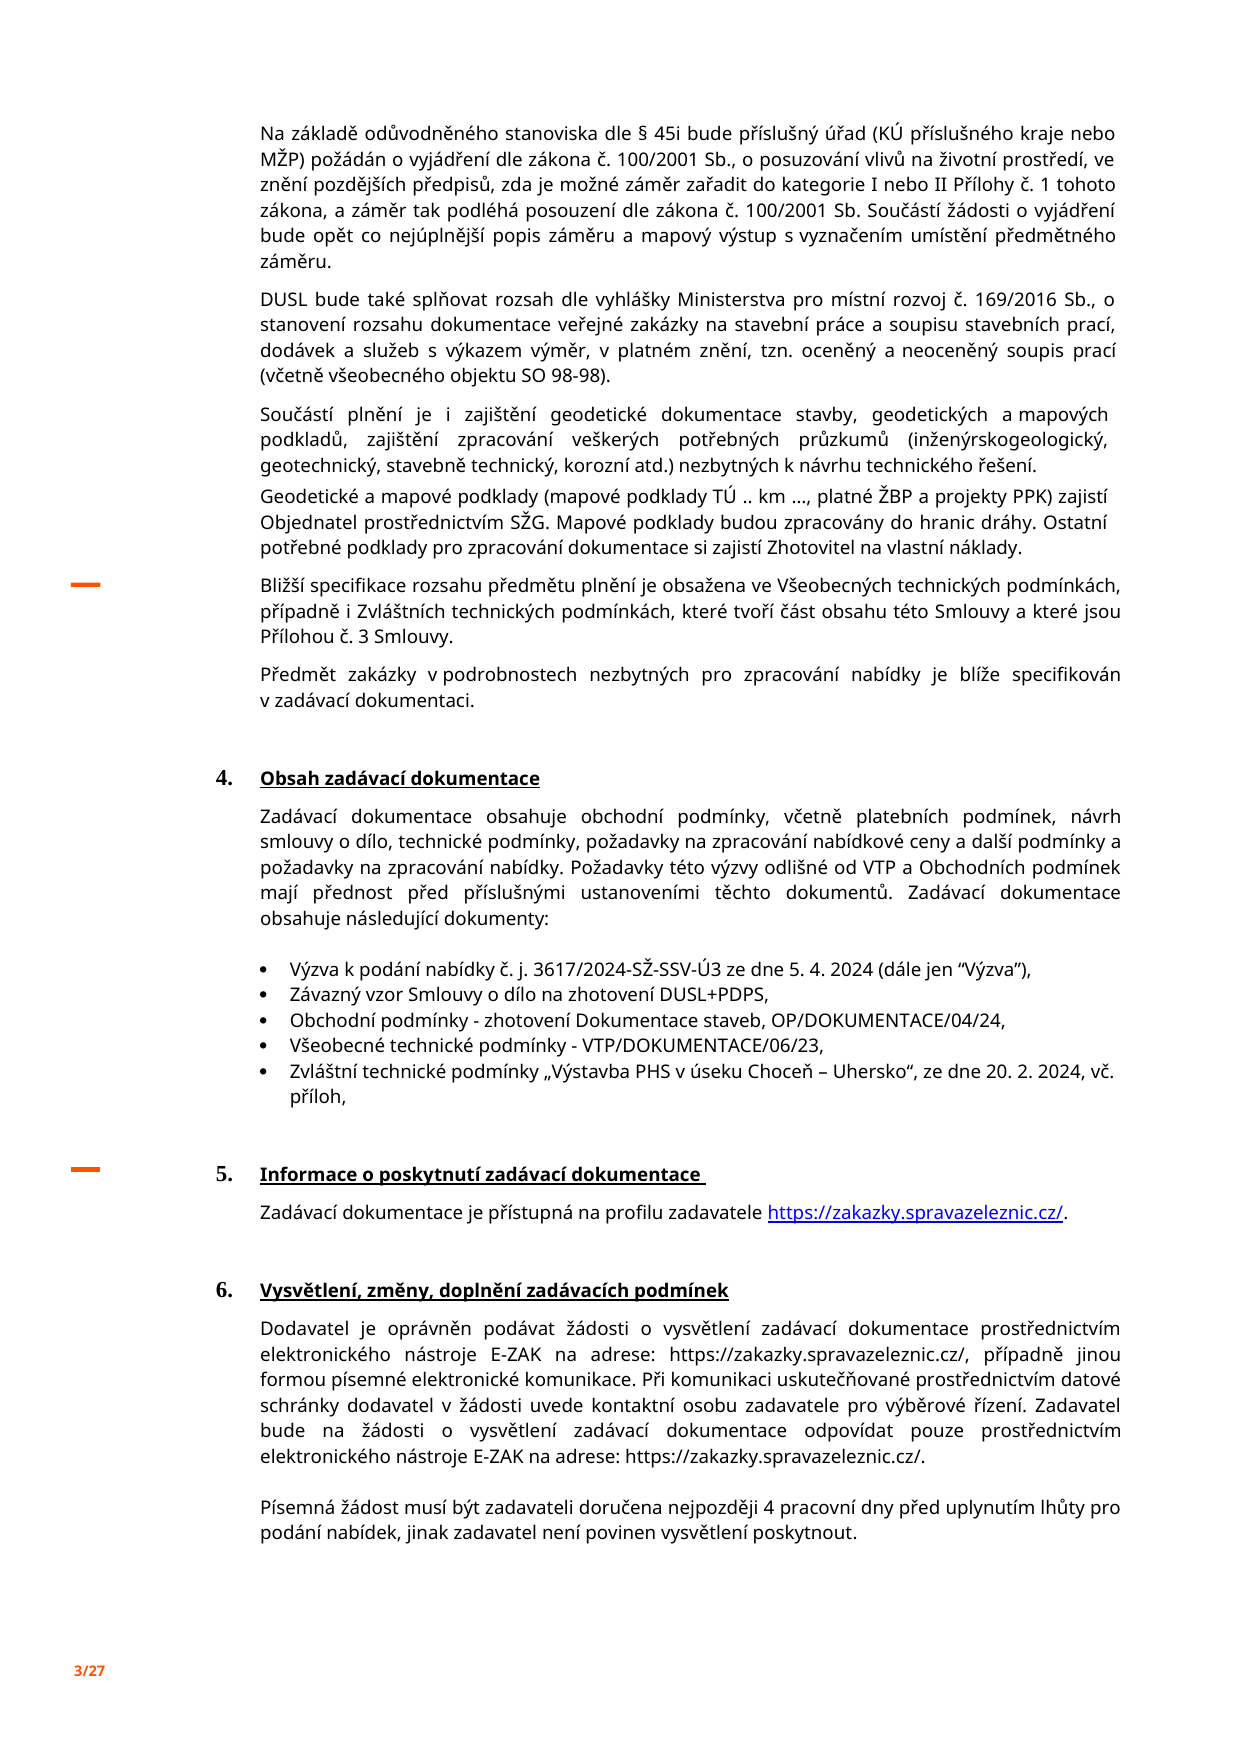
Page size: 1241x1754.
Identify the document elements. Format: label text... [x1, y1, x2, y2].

text Dodavatel je oprávněn podávat žádosti o vysvětlení zadávací dokumentace prostřednictvím elektronického nástroje E-ZAK na adrese: https://zakazky.spravazeleznic.cz/, případně jinou formou písemné elektronické komunikace. Při komunikaci uskutečňované prostřednictvím datové schránky dodavatel v žádosti uvede kontaktní osobu zadavatele pro výběrové řízení. Zadavatel bude na žádosti o vysvětlení zadávací dokumentace odpovídat pouze prostřednictvím elektronického nástroje E-ZAK na adrese: https://zakazky.spravazeleznic.cz/. [260, 1316, 1122, 1469]
list Zvláštní technické podmínky „Výstavba PHS v úseku Choceň – Uhersko“, ze dne 20. 2. 2024, vč. příloh, [260, 1058, 1122, 1109]
text Písemná žádost musí být zadavateli doručena nejpozději 4 pracovní dny před uplynutím lhůty pro podání nabídek, jinak zadavatel není povinen vysvětlení poskytnout. [260, 1494, 1122, 1545]
text Na základě odůvodněného stanoviska dle § 45i bude příslušný úřad (KÚ příslušného kraje nebo MŽP) požádán o vyjádření dle zákona č. 100/2001 Sb., o posuzování vlivů na životní prostředí, ve znění pozdějších předpisů, zda je možné záměr zařadit do kategorie I nebo II Přílohy č. 1 tohoto zákona, a záměr tak podléhá posouzení dle zákona č. 100/2001 Sb. Součástí žádosti o vyjádření bude opět co nejúplnější popis záměru a mapový výstup s vyznačením umístění předmětného záměru. [260, 121, 1116, 274]
list Závazný vzor Smlouvy o dílo na zhotovení DUSL+PDPS, [260, 982, 1122, 1007]
text Geodetické a mapové podklady (mapové podklady TÚ .. km …, platné ŽBP a projekty PPK) zajistí Objednatel prostřednictvím SŽG. Mapové podklady budou zpracovány do hranic dráhy. Ostatní potřebné podklady pro zpracování dokumentace si zajistí Zhotovitel na vlastní náklady. [260, 484, 1108, 560]
list Všeobecné technické podmínky - VTP/DOKUMENTACE/06/23, [260, 1033, 1122, 1058]
list Výzva k podání nabídky č. j. 3617/2024-SŽ-SSV-Ú3 ze dne 5. 4. 2024 (dále jen “Výzva”), [260, 956, 1122, 982]
text Předmět zakázky v podrobnostech nezbytných pro zpracování nabídky je blíže specifikován v zadávací dokumentaci. [260, 662, 1122, 713]
list Vysvětlení, změny, doplnění zadávacích podmínek [216, 1276, 1122, 1303]
text Bližší specifikace rozsahu předmětu plnění je obsažena ve Všeobecných technických podmínkách, případně i Zvláštních technických podmínkách, které tvoří část obsahu této Smlouvy a které jsou Přílohou č. 3 Smlouvy. [260, 573, 1122, 649]
list Informace o poskytnutí zadávací dokumentace [216, 1160, 1122, 1187]
list Obchodní podmínky - zhotovení Dokumentace staveb, OP/DOKUMENTACE/04/24, [260, 1007, 1122, 1033]
text Součástí plnění je i zajištění geodetické dokumentace stavby, geodetických a mapových podkladů, zajištění zpracování veškerých potřebných průzkumů (inženýrskogeologický, geotechnický, stavebně technický, korozní atd.) nezbytných k návrhu technického řešení. [260, 401, 1108, 477]
list Obsah zadávací dokumentace [216, 764, 1122, 791]
text Zadávací dokumentace obsahuje obchodní podmínky, včetně platebních podmínek, návrh smlouvy o dílo, technické podmínky, požadavky na zpracování nabídkové ceny a další podmínky a požadavky na zpracování nabídky. Požadavky této výzvy odlišné od VTP a Obchodních podmínek mají přednost před příslušnými ustanoveními těchto dokumentů. Zadávací dokumentace obsahuje následující dokumenty: [260, 803, 1122, 931]
text DUSL bude také splňovat rozsah dle vyhlášky Ministerstva pro místní rozvoj č. 169/2016 Sb., o stanovení rozsahu dokumentace veřejné zakázky na stavební práce a soupisu stavebních prací, dodávek a služeb s výkazem výměr, v platném znění, tzn. oceněný a neoceněný soupis prací (včetně všeobecného objektu SO 98-98). [260, 286, 1116, 388]
text Zadávací dokumentace je přístupná na profilu zadavatele https://zakazky.spravazeleznic.cz/. [260, 1200, 1122, 1225]
